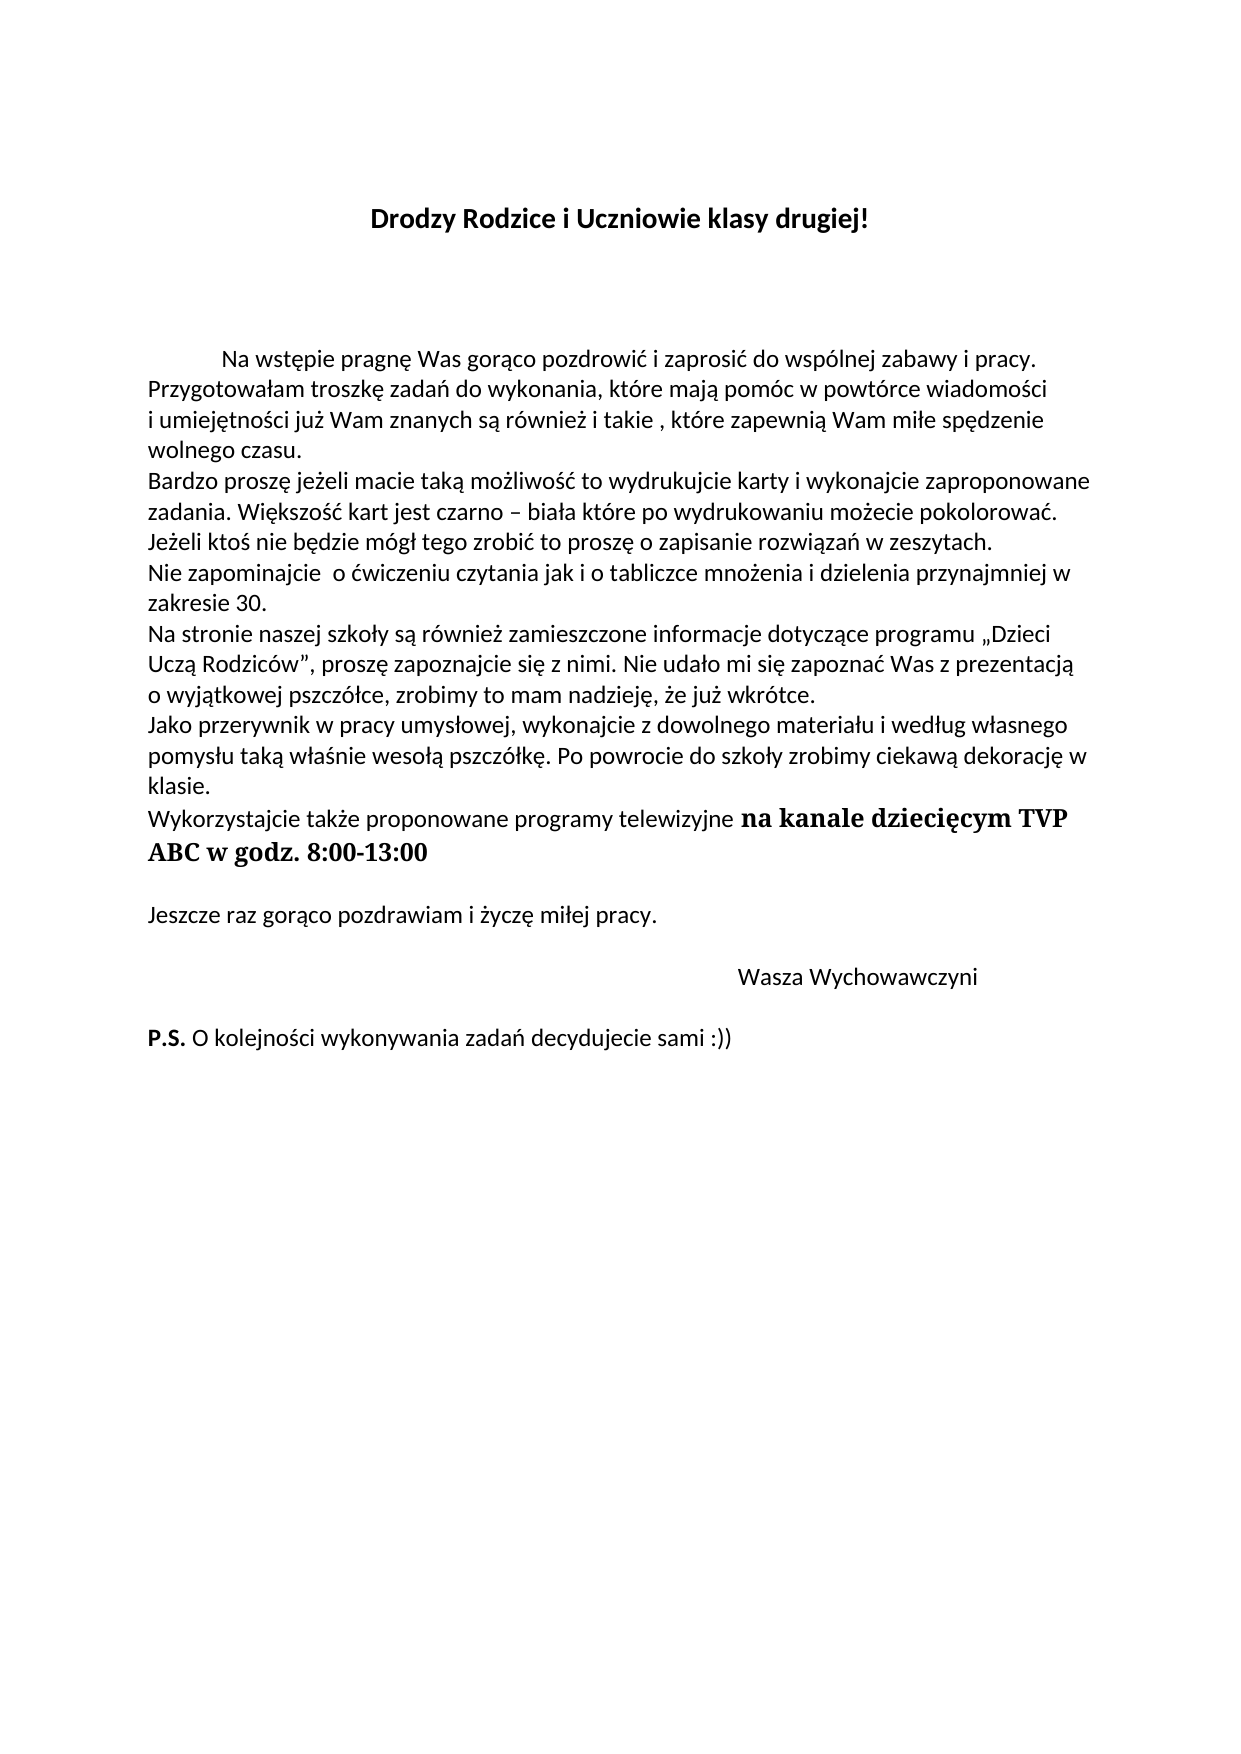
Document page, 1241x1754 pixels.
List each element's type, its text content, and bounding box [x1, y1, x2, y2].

text P.S. O kolejności wykonywania zadań decydujecie sami :)) [148, 1022, 1093, 1052]
text Wykorzystajcie także proponowane programy telewizyjne na kanale dziecięcym TVP ABC w godz. 8:00-13:00 [148, 801, 1093, 869]
text Na stronie naszej szkoły są również zamieszczone informacje dotyczące programu „Dzieci Uczą Rodziców”, proszę zapoznajcie się z nimi. Nie udało mi się zapoznać Was z prezentacją o wyjątkowej pszczółce, zrobimy to mam nadzieję, że już wkrótce. [148, 618, 1093, 709]
text Wasza Wychowawczyni [664, 961, 1093, 991]
text i umiejętności już Wam znanych są również i takie , które zapewnią Wam miłe spędzenie wolnego czasu. [148, 404, 1093, 465]
text Przygotowałam troszkę zadań do wykonania, które mają pomóc w powtórce wiadomości [148, 374, 1093, 404]
text Nie zapominajcie o ćwiczeniu czytania jak i o tabliczce mnożenia i dzielenia przynajmniej w zakresie 30. [148, 557, 1093, 618]
text Jako przerywnik w pracy umysłowej, wykonajcie z dowolnego materiału i według własnego pomysłu taką właśnie wesołą pszczółkę. Po powrocie do szkoły zrobimy ciekawą dekorację w klasie. [148, 709, 1093, 801]
text Jeszcze raz gorąco pozdrawiam i życzę miłej pracy. [148, 899, 1093, 930]
text Na wstępie pragnę Was gorąco pozdrowić i zaprosić do wspólnej zabawy i pracy. [148, 343, 1093, 374]
text Drodzy Rodzice i Uczniowie klasy drugiej! [148, 201, 1093, 236]
text Bardzo proszę jeżeli macie taką możliwość to wydrukujcie karty i wykonajcie zaproponowane zadania. Większość kart jest czarno – biała które po wydrukowaniu możecie pokolorować. Jeżeli ktoś nie będzie mógł tego zrobić to proszę o zapisanie rozwiązań w zeszytach. [148, 465, 1093, 557]
